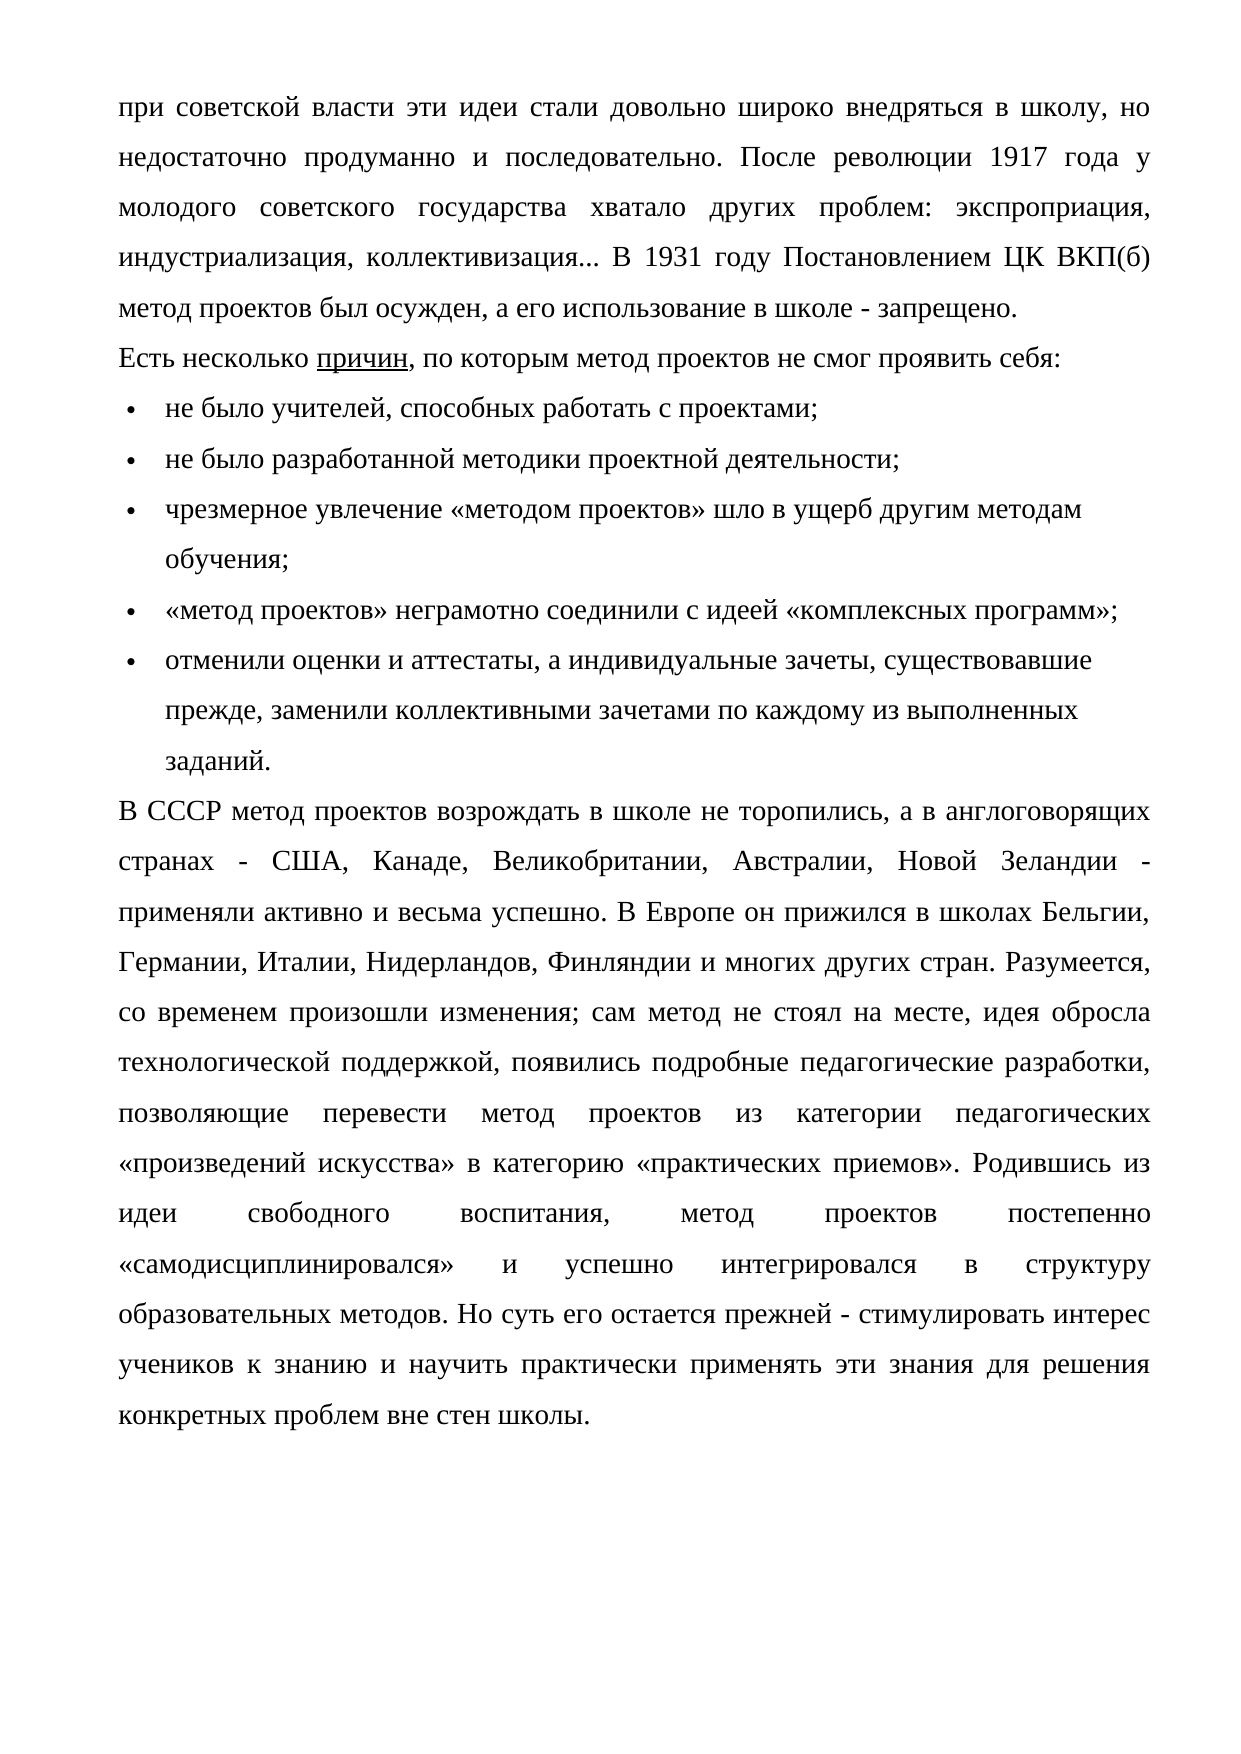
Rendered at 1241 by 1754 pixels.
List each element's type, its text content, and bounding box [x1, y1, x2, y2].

text Есть несколько причин, по которым метод проектов не смог проявить себя: [118, 340, 1152, 374]
list не было учителей, способных работать с проектами; [127, 391, 1152, 424]
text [118, 89, 1152, 323]
list «метод проектов» неграмотно соединили с идеей «комплексных программ»; [127, 592, 1152, 625]
list не было разработанной методики проектной деятельности; [127, 441, 1152, 474]
list отменили оценки и аттестаты, а индивидуальные зачеты, существовавшие прежде, заменили коллективными зачетами по каждому из выполненных заданий. [127, 642, 1152, 776]
text В СССР метод проектов возрождать в школе не торопились, а в англоговорящих странах - США, Канаде, Великобритании, Австралии, Новой Зеландии - применяли активно и весьма успешно. В Европе он прижился в школах Бельгии, Германии, Италии, Нидерландов, Финляндии и многих других стран. Разумеется, со временем произошли изменения; сам метод не стоял на месте, идея обросла технологической поддержкой, появились подробные педагогические разработки, позволяющие перевести метод проектов из категории педагогических «произведений искусства» в категорию «практических приемов». Родившись из идеи свободного воспитания, метод проектов постепенно «самодисциплинировался» и успешно интегрировался в структуру образовательных методов. Но суть его остается прежней - стимулировать интерес учеников к знанию и научить практически применять эти знания для решения конкретных проблем вне стен школы. [118, 793, 1152, 1430]
list чрезмерное увлечение «методом проектов» шло в ущерб другим методам обучения; [127, 491, 1152, 575]
